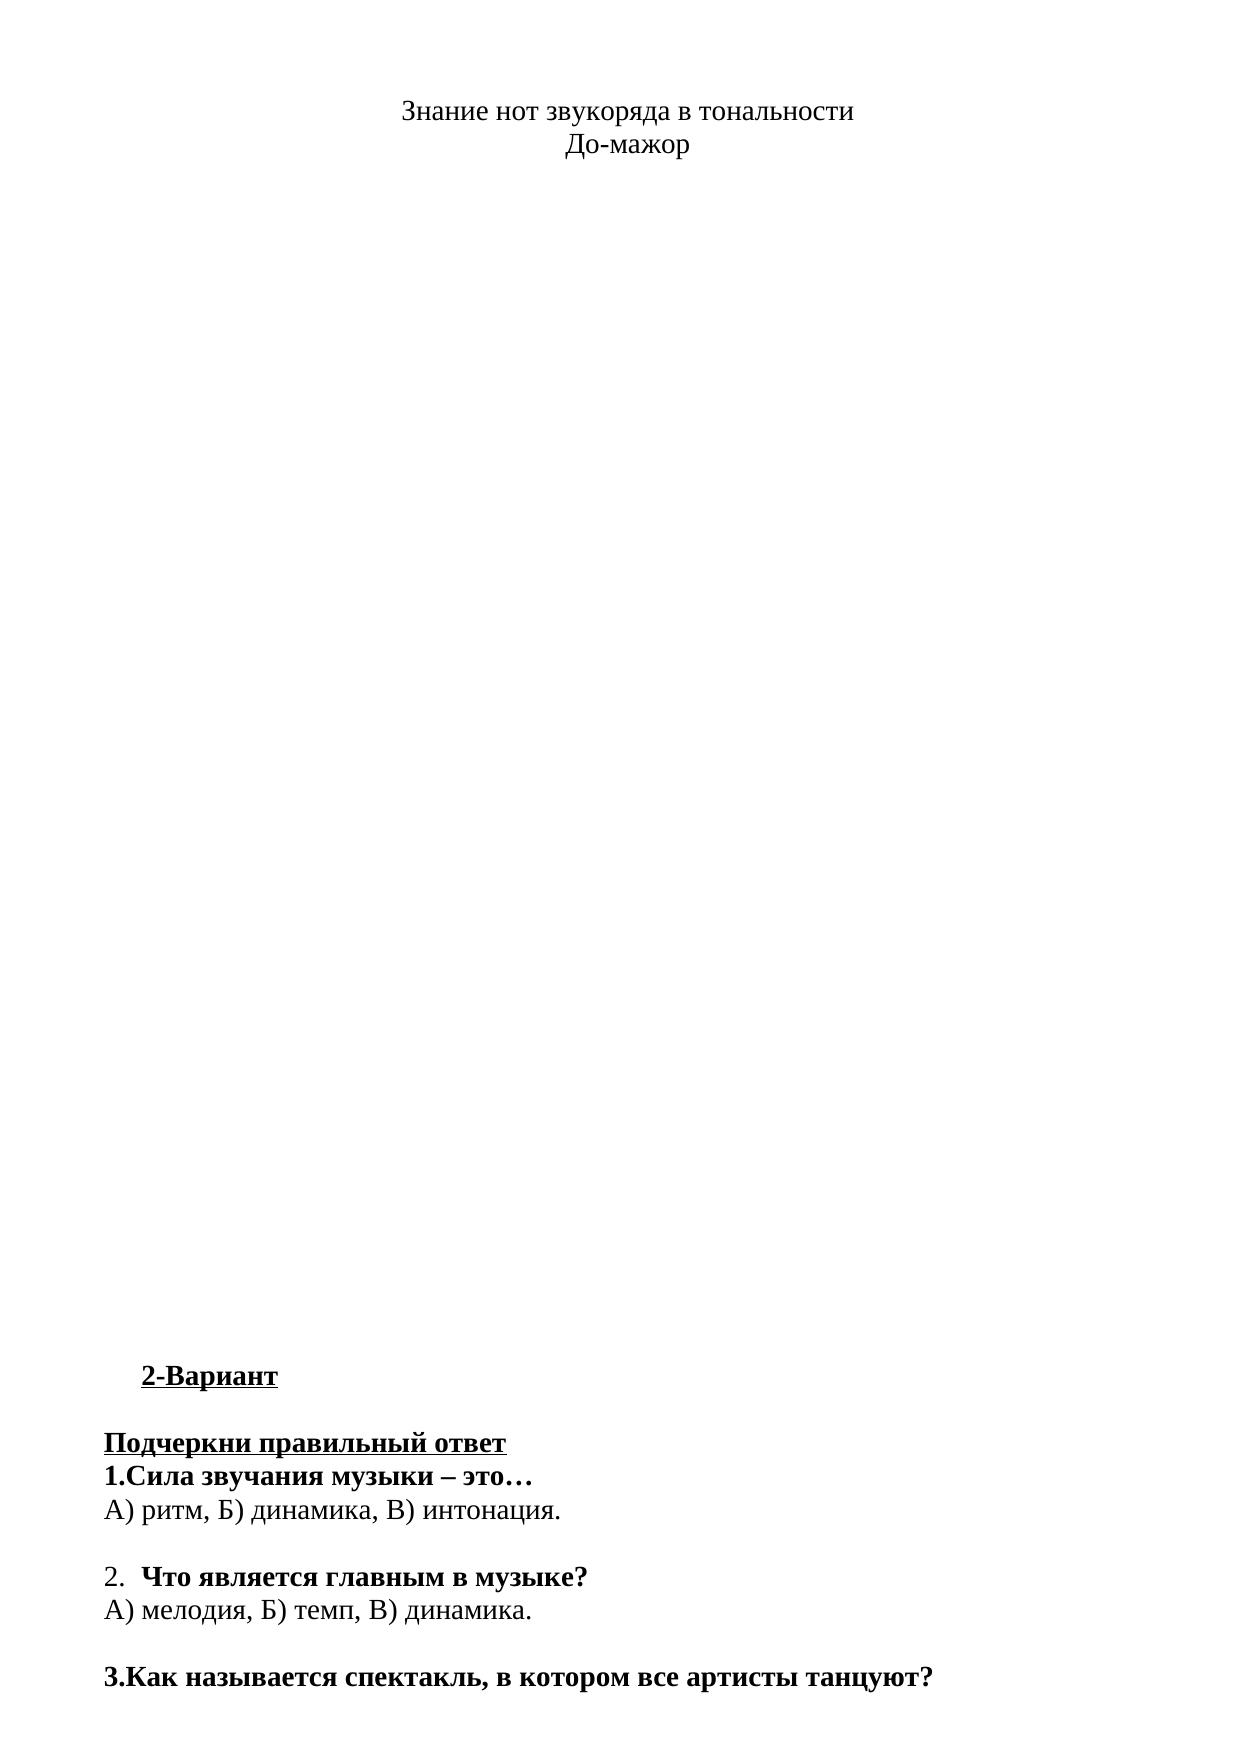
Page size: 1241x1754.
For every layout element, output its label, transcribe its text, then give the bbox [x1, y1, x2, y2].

text А) мелодия, Б) темп, В) динамика. [103, 1592, 1152, 1626]
text Знание нот звукоряда в тональности [103, 93, 1152, 126]
text 1.Сила звучания музыки – это… [103, 1458, 1152, 1492]
text Подчеркни правильный ответ [103, 1425, 1152, 1458]
text 3.Как называется спектакль, в котором все артисты танцуют? [103, 1659, 1152, 1693]
text До-мажор [103, 126, 1152, 160]
text 2-Вариант [141, 1358, 1152, 1391]
text А) ритм, Б) динамика, В) интонация. [103, 1492, 1152, 1525]
list Что является главным в музыке? [103, 1559, 1152, 1592]
